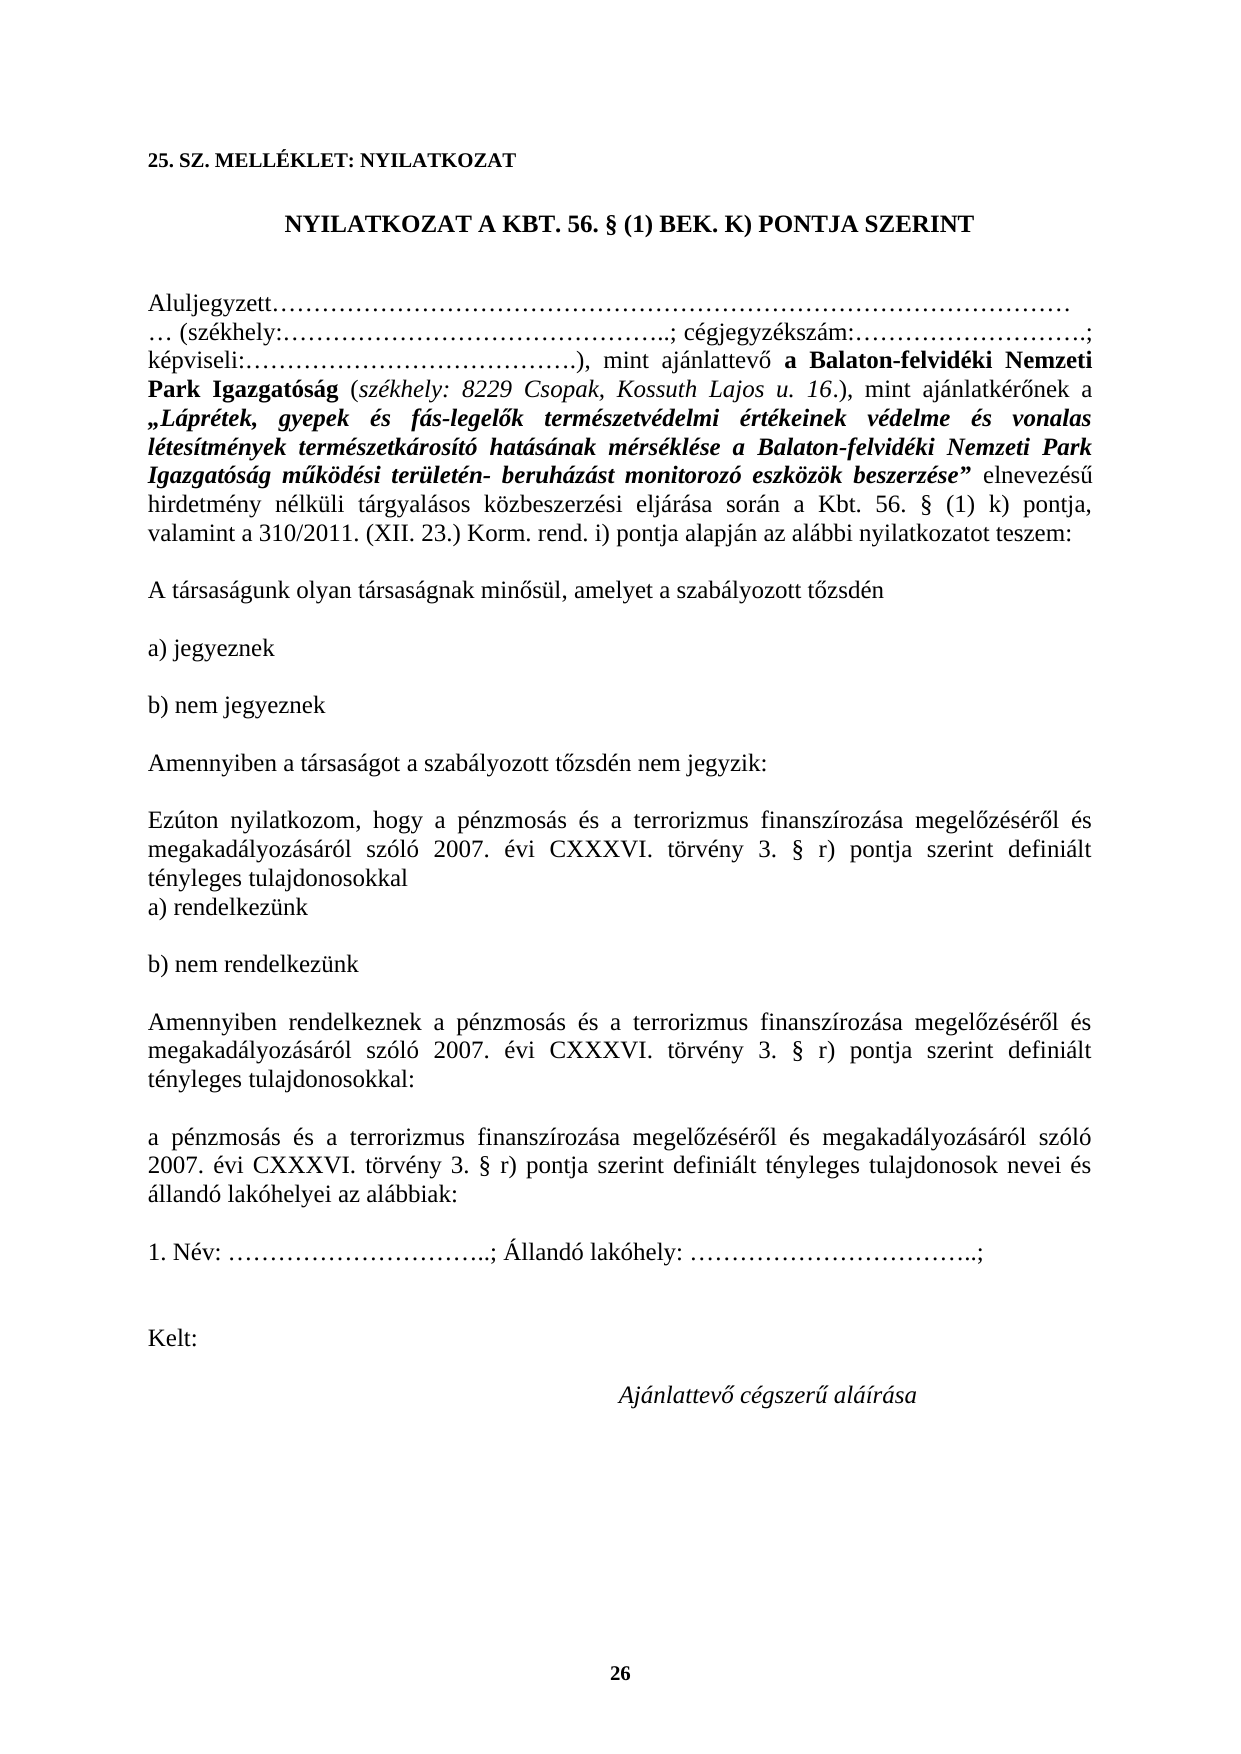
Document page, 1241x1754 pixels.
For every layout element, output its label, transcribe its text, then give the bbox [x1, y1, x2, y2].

text Ezúton nyilatkozom, hogy a pénzmosás és a terrorizmus finanszírozása megelőzéséről és megakadályozásáról szóló 2007. évi CXXXVI. törvény 3. § r) pontja szerint definiált tényleges tulajdonosokkal [148, 805, 1093, 892]
text A társaságunk olyan társaságnak minősül, amelyet a szabályozott tőzsdén [148, 575, 1093, 604]
text b) nem rendelkezünk [148, 949, 1093, 978]
text 1. Név: …………………………..; Állandó lakóhely: ……………………………..; [148, 1237, 1093, 1265]
text Amennyiben a társaságot a szabályozott tőzsdén nem jegyzik: [148, 748, 1093, 777]
text NYILATKOZAT A KBT. 56. § (1) BEK. K) PONTJA SZERINT [166, 209, 1093, 238]
text b) nem jegyeznek [148, 690, 1093, 719]
text Ajánlattevő cégszerű aláírása [148, 1380, 1093, 1409]
text Aluljegyzett……………………………………………………………………………………… (székhely:………………………………………..; cégjegyzékszám:……………………….; képviseli:………………………………….), mint ajánlattevő a Balaton-felvidéki Nemzeti Park Igazgatóság (székhely: 8229 Csopak, Kossuth Lajos u. 16.), mint ajánlatkérőnek a „Láprétek, gyepek és fás-legelők természetvédelmi értékeinek védelme és vonalas létesítmények természetkárosító hatásának mérséklése a Balaton-felvidéki Nemzeti Park Igazgatóság működési területén- beruházást monitorozó eszközök beszerzése” elnevezésű hirdetmény nélküli tárgyalásos közbeszerzési eljárása során a Kbt. 56. § (1) k) pontja, valamint a 310/2011. (XII. 23.) Korm. rend. i) pontja alapján az alábbi nyilatkozatot teszem: [148, 288, 1093, 547]
text a) jegyeznek [148, 633, 1093, 662]
text a) rendelkezünk [148, 892, 1093, 920]
text Kelt: [148, 1323, 1093, 1352]
text a pénzmosás és a terrorizmus finanszírozása megelőzéséről és megakadályozásáról szóló 2007. évi CXXXVI. törvény 3. § r) pontja szerint definiált tényleges tulajdonosok nevei és állandó lakóhelyei az alábbiak: [148, 1122, 1093, 1208]
list SZ. MELLÉKLET: NYILATKOZAT [148, 148, 1093, 172]
text Amennyiben rendelkeznek a pénzmosás és a terrorizmus finanszírozása megelőzéséről és megakadályozásáról szóló 2007. évi CXXXVI. törvény 3. § r) pontja szerint definiált tényleges tulajdonosokkal: [148, 1007, 1093, 1093]
